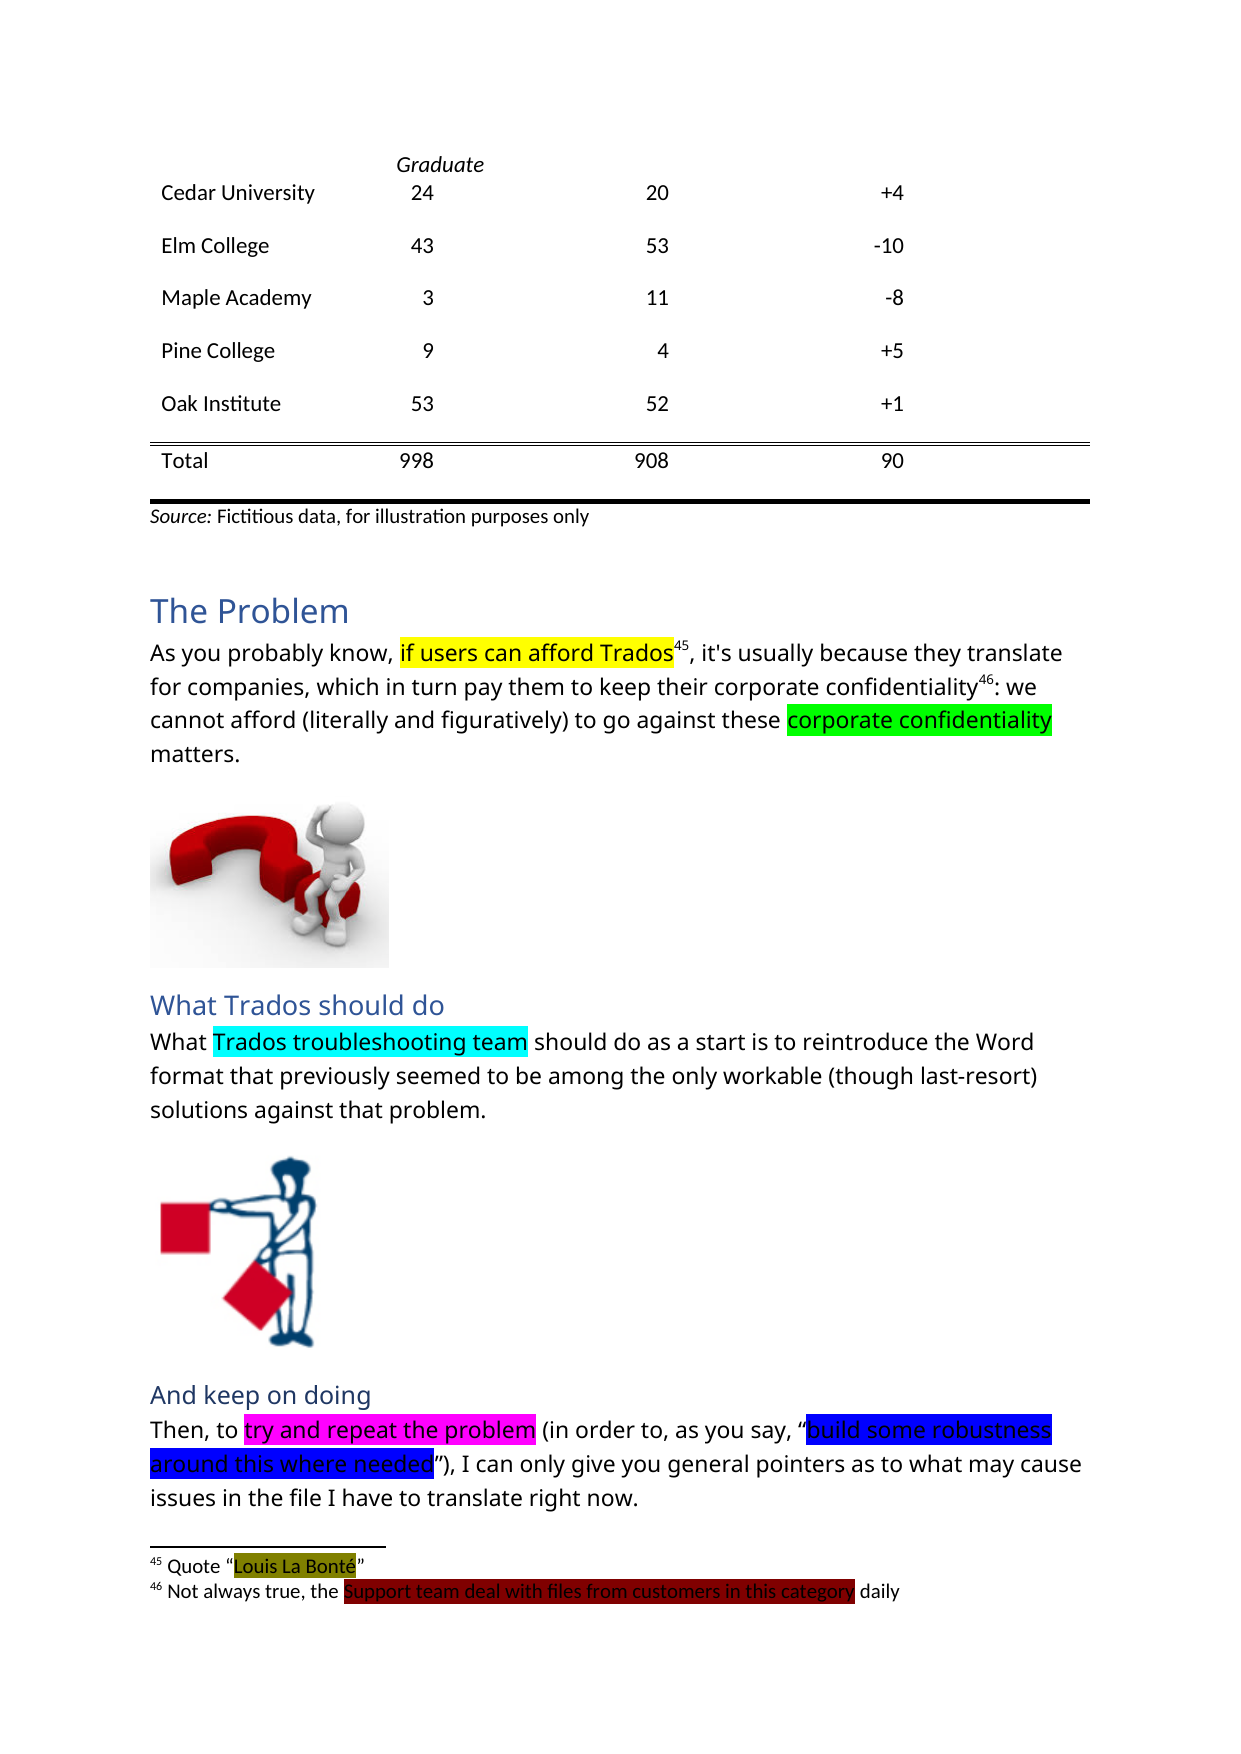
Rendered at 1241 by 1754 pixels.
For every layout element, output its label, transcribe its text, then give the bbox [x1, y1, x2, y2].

text Source: Fictitious data, for illustration purposes only [150, 504, 1090, 529]
subtitle And keep on doing [150, 1377, 1090, 1411]
text Then, to try and repeat the problem (in order to, as you say, “build some robustness around this where needed”), I can only give you general pointers as to what may cause issues in the file I have to translate right now. [150, 1414, 1090, 1513]
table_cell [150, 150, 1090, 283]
subtitle The Problem [150, 588, 1090, 633]
text What Trados troubleshooting team should do as a start is to reintroduce the Word format that previously seemed to be among the only workable (though last-resort) solutions against that problem. [150, 1026, 1090, 1125]
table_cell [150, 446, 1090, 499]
picture [150, 788, 389, 968]
subtitle What Trados should do [150, 986, 1090, 1023]
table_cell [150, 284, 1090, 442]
text As you probably know, if users can afford Trados, it's usually because they translate for companies, which in turn pay them to keep their corporate confidentiality: we cannot afford (literally and figuratively) to go against these corporate confidentiality matters. [150, 637, 1090, 769]
picture [150, 1144, 333, 1359]
